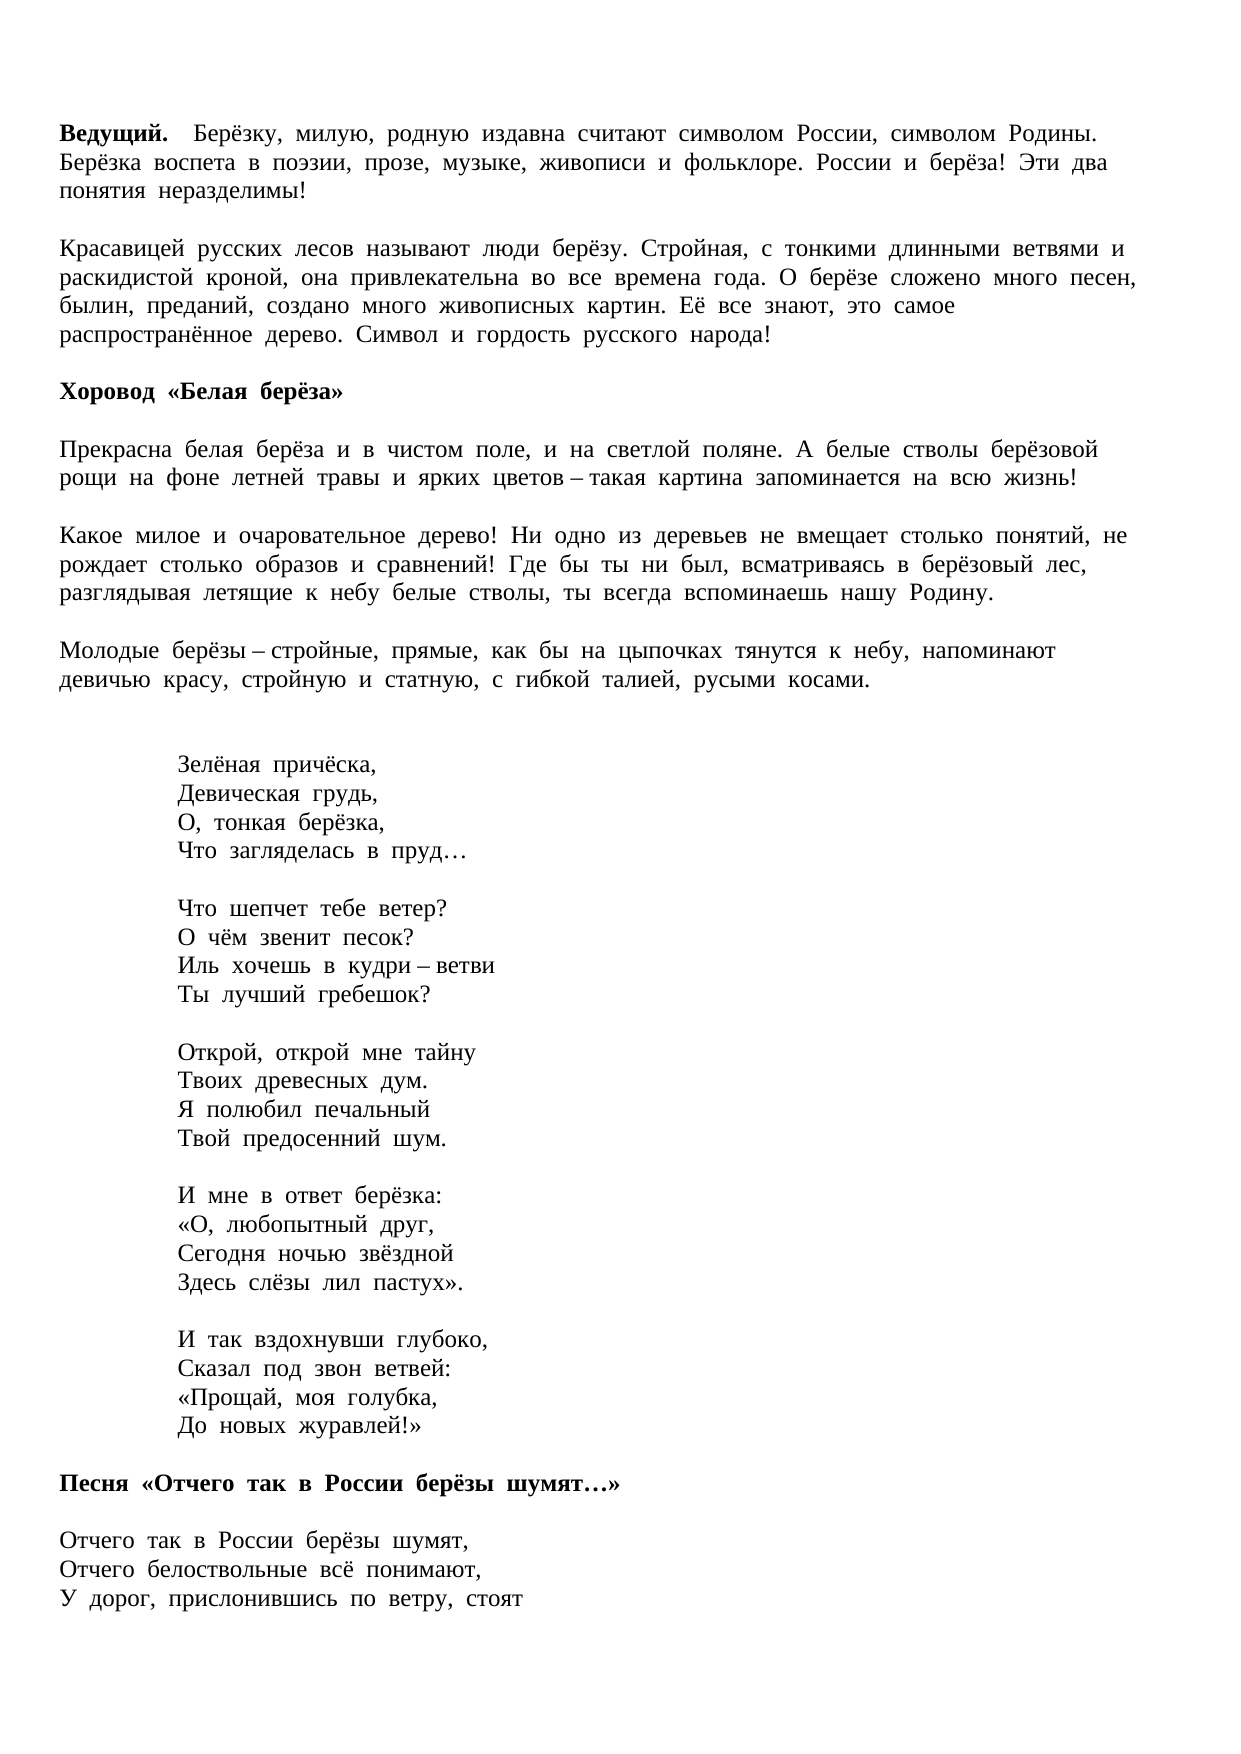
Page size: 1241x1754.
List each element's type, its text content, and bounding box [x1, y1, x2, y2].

text Ты лучший гребешок? [177, 979, 1152, 1008]
text Что загляделась в пруд… [177, 835, 1152, 864]
text Твоих древесных дум. [177, 1065, 1152, 1094]
text Сегодня ночью звёздной [177, 1238, 1152, 1267]
text Открой, открой мне тайну [177, 1037, 1152, 1065]
text Прекрасна белая берёза и в чистом поле, и на светлой поляне. А белые стволы берёзовой рощи на фоне летней травы и ярких цветов – такая картина запоминается на всю жизнь! [59, 434, 1152, 491]
text Я полюбил печальный [177, 1094, 1152, 1123]
text До новых журавлей!» [177, 1410, 1152, 1439]
text У дорог, прислонившись по ветру, стоят [59, 1583, 1152, 1612]
text Молодые берёзы – стройные, прямые, как бы на цыпочках тянутся к небу, напоминают девичью красу, стройную и статную, с гибкой талией, русыми косами. [59, 635, 1152, 692]
text О чём звенит песок? [177, 922, 1152, 950]
text Иль хочешь в кудри – ветви [177, 950, 1152, 979]
text О, тонкая берёзка, [177, 807, 1152, 835]
text Девическая грудь, [177, 778, 1152, 807]
text Красавицей русских лесов называют люди берёзу. Стройная, с тонкими длинными ветвями и раскидистой кроной, она привлекательна во все времена года. О берёзе сложено много песен, былин, преданий, создано много живописных картин. Её все знают, это самое распространённое дерево. Символ и гордость русского народа! [59, 233, 1152, 348]
text Твой предосенний шум. [177, 1123, 1152, 1152]
text Песня «Отчего так в России берёзы шумят…» [59, 1468, 1152, 1497]
text И так вздохнувши глубоко, [177, 1324, 1152, 1353]
text Отчего белоствольные всё понимают, [59, 1554, 1152, 1583]
text Ведущий. Берёзку, милую, родную издавна считают символом России, символом Родины. Берёзка воспета в поэзии, прозе, музыке, живописи и фольклоре. России и берёза! Эти два понятия неразделимы! [59, 118, 1152, 204]
text Здесь слёзы лил пастух». [177, 1267, 1152, 1295]
text «О, любопытный друг, [177, 1209, 1152, 1238]
text Что шепчет тебе ветер? [177, 893, 1152, 922]
text «Прощай, моя голубка, [177, 1382, 1152, 1410]
text Отчего так в России берёзы шумят, [59, 1525, 1152, 1554]
text Зелёная причёска, [177, 749, 1152, 778]
text Какое милое и очаровательное дерево! Ни одно из деревьев не вмещает столько понятий, не рождает столько образов и сравнений! Где бы ты ни был, всматриваясь в берёзовый лес, разглядывая летящие к небу белые стволы, ты всегда вспоминаешь нашу Родину. [59, 520, 1152, 606]
text Сказал под звон ветвей: [177, 1353, 1152, 1382]
text И мне в ответ берёзка: [177, 1180, 1152, 1209]
text Хоровод «Белая берёза» [59, 376, 1152, 405]
